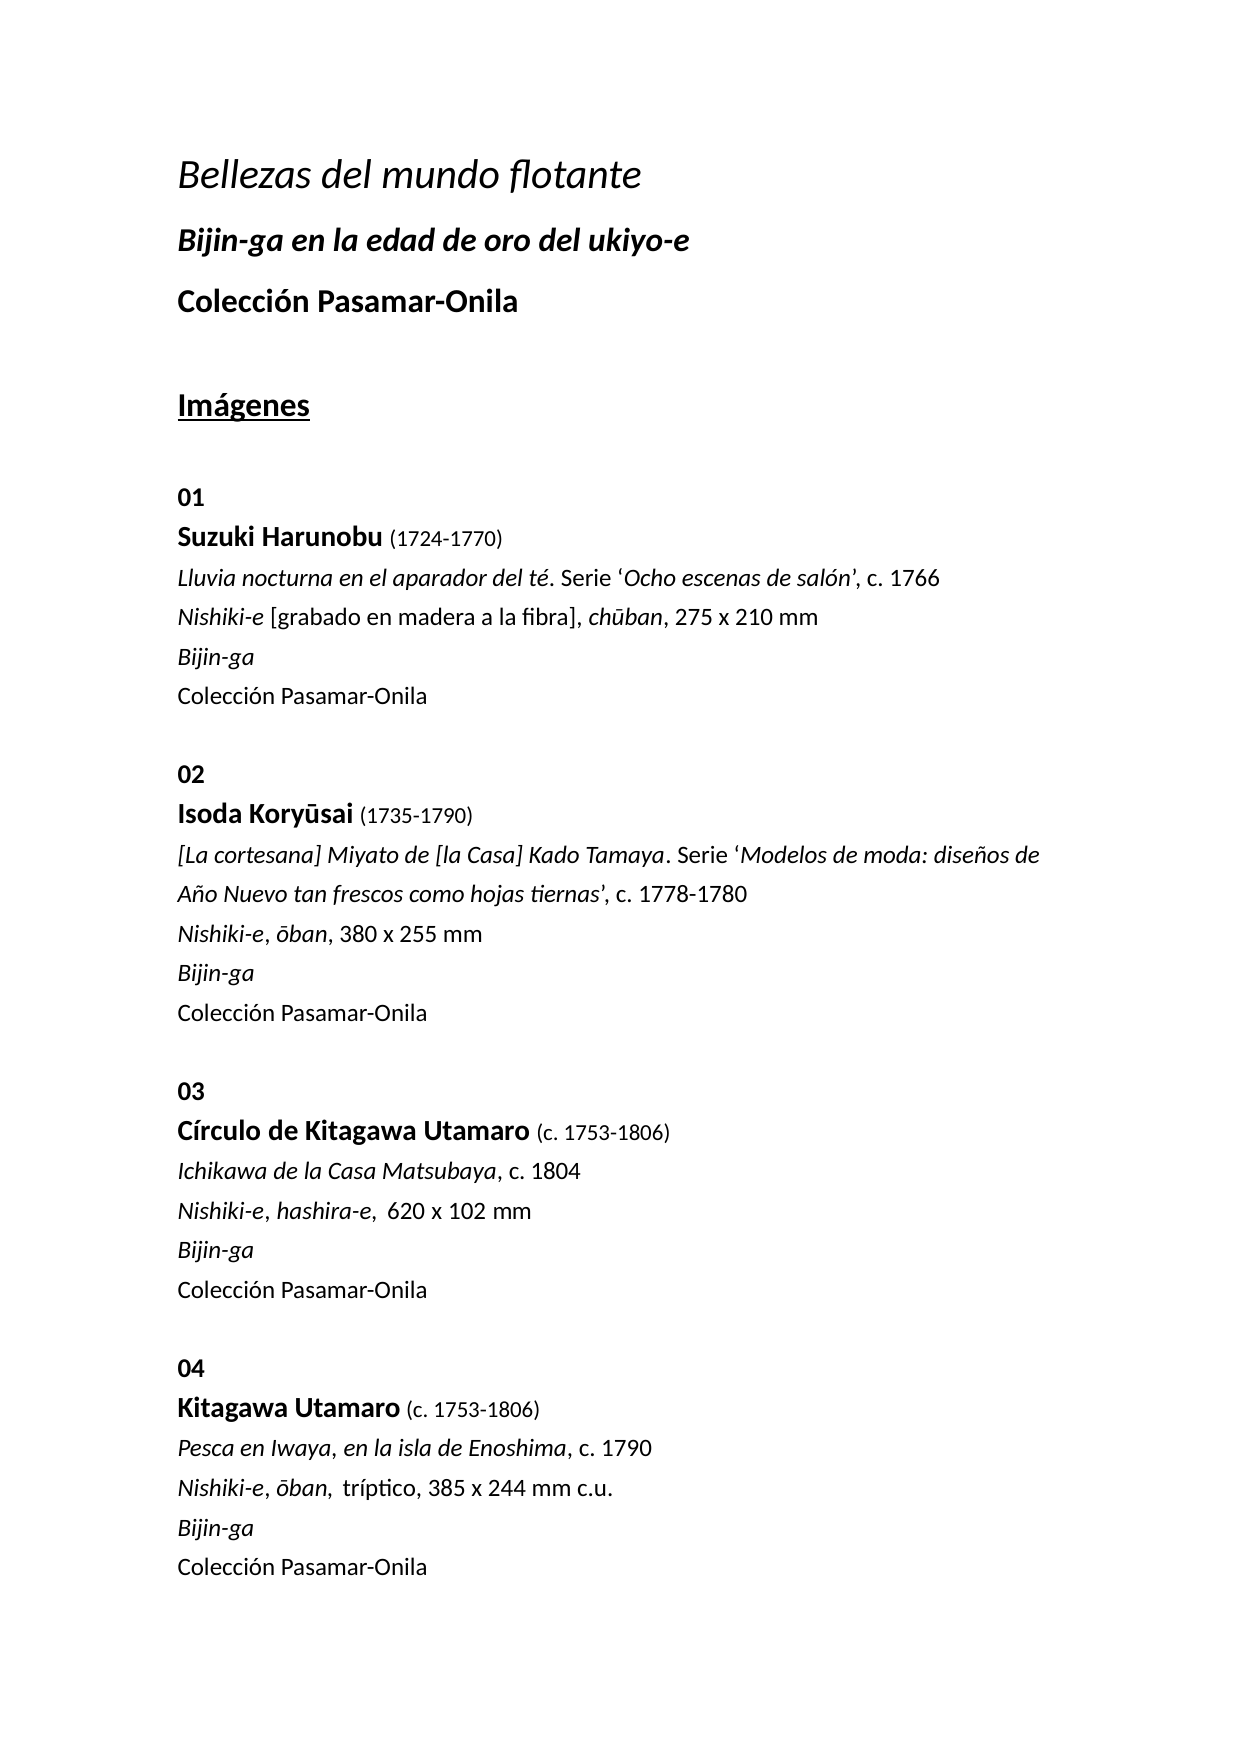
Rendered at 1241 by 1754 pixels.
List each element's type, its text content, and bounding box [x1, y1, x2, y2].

text Nishiki-e, ōban, tríptico, 385 x 244 mm c.u. [177, 1465, 1063, 1504]
text Bijin-ga en la edad de oro del ukiyo-e [177, 219, 1063, 260]
text Bijin-ga [177, 633, 1063, 673]
text Isoda Koryūsai (1735-1790) [177, 792, 1063, 831]
text 02 [177, 752, 1063, 792]
text Nishiki-e, ōban, 380 x 255 mm [177, 911, 1063, 950]
text Colección Pasamar-Onila [177, 990, 1063, 1029]
text Bijin-ga [177, 950, 1063, 990]
text Ichikawa de la Casa Matsubaya, c. 1804 [177, 1148, 1063, 1188]
text Lluvia nocturna en el aparador del té. Serie ‘Ocho escenas de salón’, c. 1766 [177, 554, 1063, 594]
text Colección Pasamar-Onila [177, 280, 1063, 321]
text 01 [177, 475, 1063, 515]
text [La cortesana] Miyato de [la Casa] Kado Tamaya. Serie ‘Modelos de moda: diseños de Año Nuevo tan frescos como hojas tiernas’, c. 1778-1780 [177, 831, 1063, 911]
text Colección Pasamar-Onila [177, 1267, 1063, 1306]
text Bijin-ga [177, 1227, 1063, 1267]
text Bellezas del mundo flotante [177, 148, 1063, 198]
text 03 [177, 1069, 1063, 1108]
text Bijin-ga [177, 1504, 1063, 1544]
text Imágenes [177, 384, 1063, 425]
text Nishiki-e [grabado en madera a la fibra], chūban, 275 x 210 mm [177, 594, 1063, 633]
text 04 [177, 1346, 1063, 1386]
text Colección Pasamar-Onila [177, 673, 1063, 713]
text Nishiki-e, hashira-e, 620 x 102 mm [177, 1188, 1063, 1227]
text Círculo de Kitagawa Utamaro (c. 1753-1806) [177, 1108, 1063, 1148]
text Suzuki Harunobu (1724-1770) [177, 515, 1063, 554]
text Kitagawa Utamaro (c. 1753-1806) [177, 1386, 1063, 1425]
text Colección Pasamar-Onila [177, 1544, 1063, 1583]
text Pesca en Iwaya, en la isla de Enoshima, c. 1790 [177, 1425, 1063, 1465]
